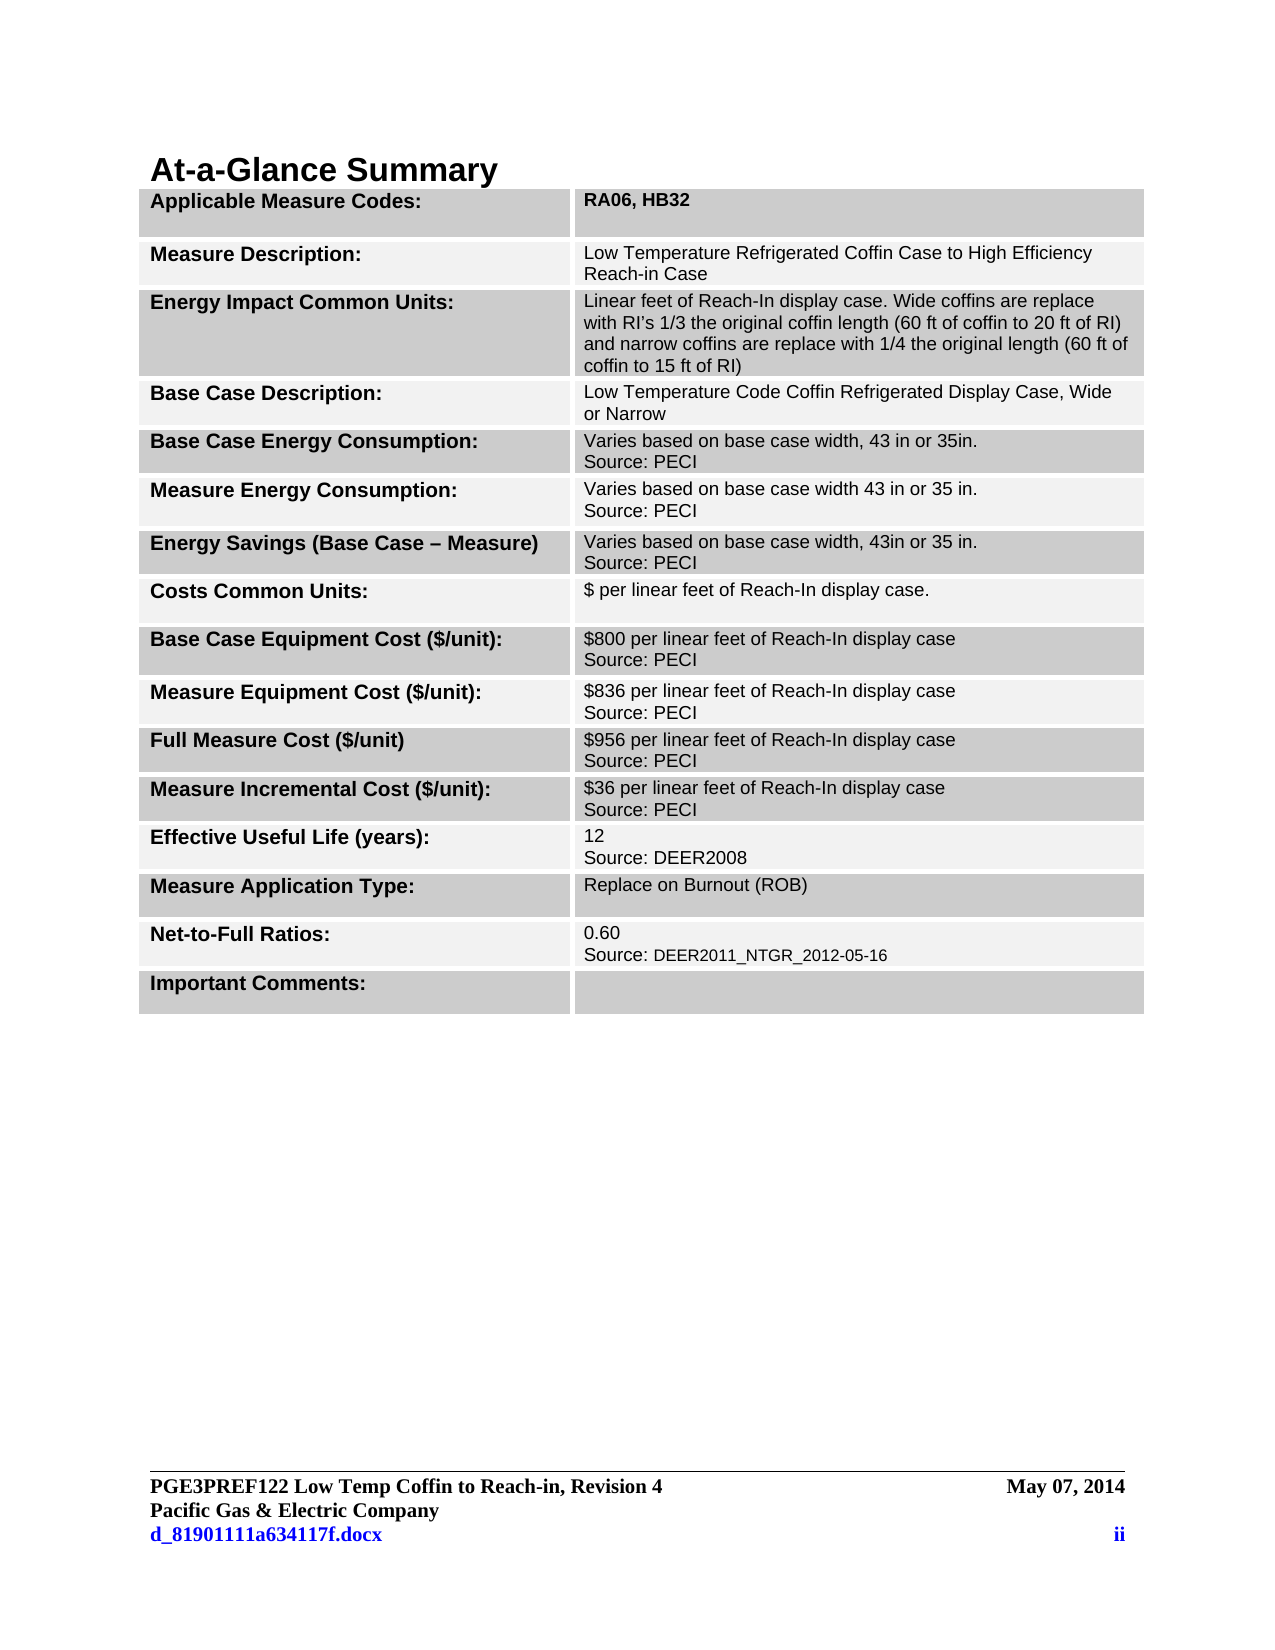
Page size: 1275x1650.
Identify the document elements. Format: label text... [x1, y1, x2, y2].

table_cell $956 per linear feet of Reach-In display case Source: PECI [575, 728, 1144, 772]
table_cell $ per linear feet of Reach-In display case. [575, 579, 1144, 623]
table_cell Varies based on base case width, 43in or 35 in. Source: PECI [575, 531, 1144, 574]
table_cell Measure Incremental Cost ($/unit): [139, 777, 570, 821]
table_cell [575, 971, 1144, 1014]
table_cell Base Case Description: [139, 381, 570, 425]
table_cell Base Case Equipment Cost ($/unit): [139, 627, 570, 675]
table_cell Base Case Energy Consumption: [139, 430, 570, 473]
table_cell Measure Equipment Cost ($/unit): [139, 680, 570, 724]
table_cell Low Temperature Refrigerated Coffin Case to High Efficiency Reach-in Case [575, 242, 1144, 285]
table_cell Measure Description: [139, 242, 570, 285]
table_cell Measure Energy Consumption: [139, 478, 570, 526]
table_cell Varies based on base case width 43 in or 35 in. Source: PECI [575, 478, 1144, 526]
table_cell Effective Useful Life (years): [139, 825, 570, 869]
table_cell Costs Common Units: [139, 579, 570, 623]
table_cell 0.60 Source: DEER2011_NTGR_2012-05-16 [575, 922, 1144, 966]
table_cell Linear feet of Reach-In display case. Wide coffins are replace with RI’s 1/3 the original coffin length (60 ft of coffin to 20 ft of RI) and narrow coffins are replace with 1/4 the original length (60 ft of coffin to 15 ft of RI) [575, 290, 1144, 376]
table_cell $800 per linear feet of Reach-In display case Source: PECI [575, 627, 1144, 675]
table_cell Full Measure Cost ($/unit) [139, 728, 570, 772]
table_cell Important Comments: [139, 971, 570, 1014]
subtitle At-a-Glance Summary [150, 150, 1125, 188]
table_cell Energy Savings (Base Case – Measure) [139, 531, 570, 574]
table_cell Measure Application Type: [139, 874, 570, 917]
table_cell Varies based on base case width, 43 in or 35in. Source: PECI [575, 430, 1144, 473]
table_cell $36 per linear feet of Reach-In display case Source: PECI [575, 777, 1144, 821]
table_cell Net-to-Full Ratios: [139, 922, 570, 966]
table_cell 12 Source: DEER2008 [575, 825, 1144, 869]
table_cell Energy Impact Common Units: [139, 290, 570, 376]
table_cell $836 per linear feet of Reach-In display case Source: PECI [575, 680, 1144, 724]
table_header RA06, HB32 [575, 189, 1144, 237]
table_header Applicable Measure Codes: [139, 189, 570, 237]
table_cell Low Temperature Code Coffin Refrigerated Display Case, Wide or Narrow [575, 381, 1144, 425]
table_cell Replace on Burnout (ROB) [575, 874, 1144, 917]
